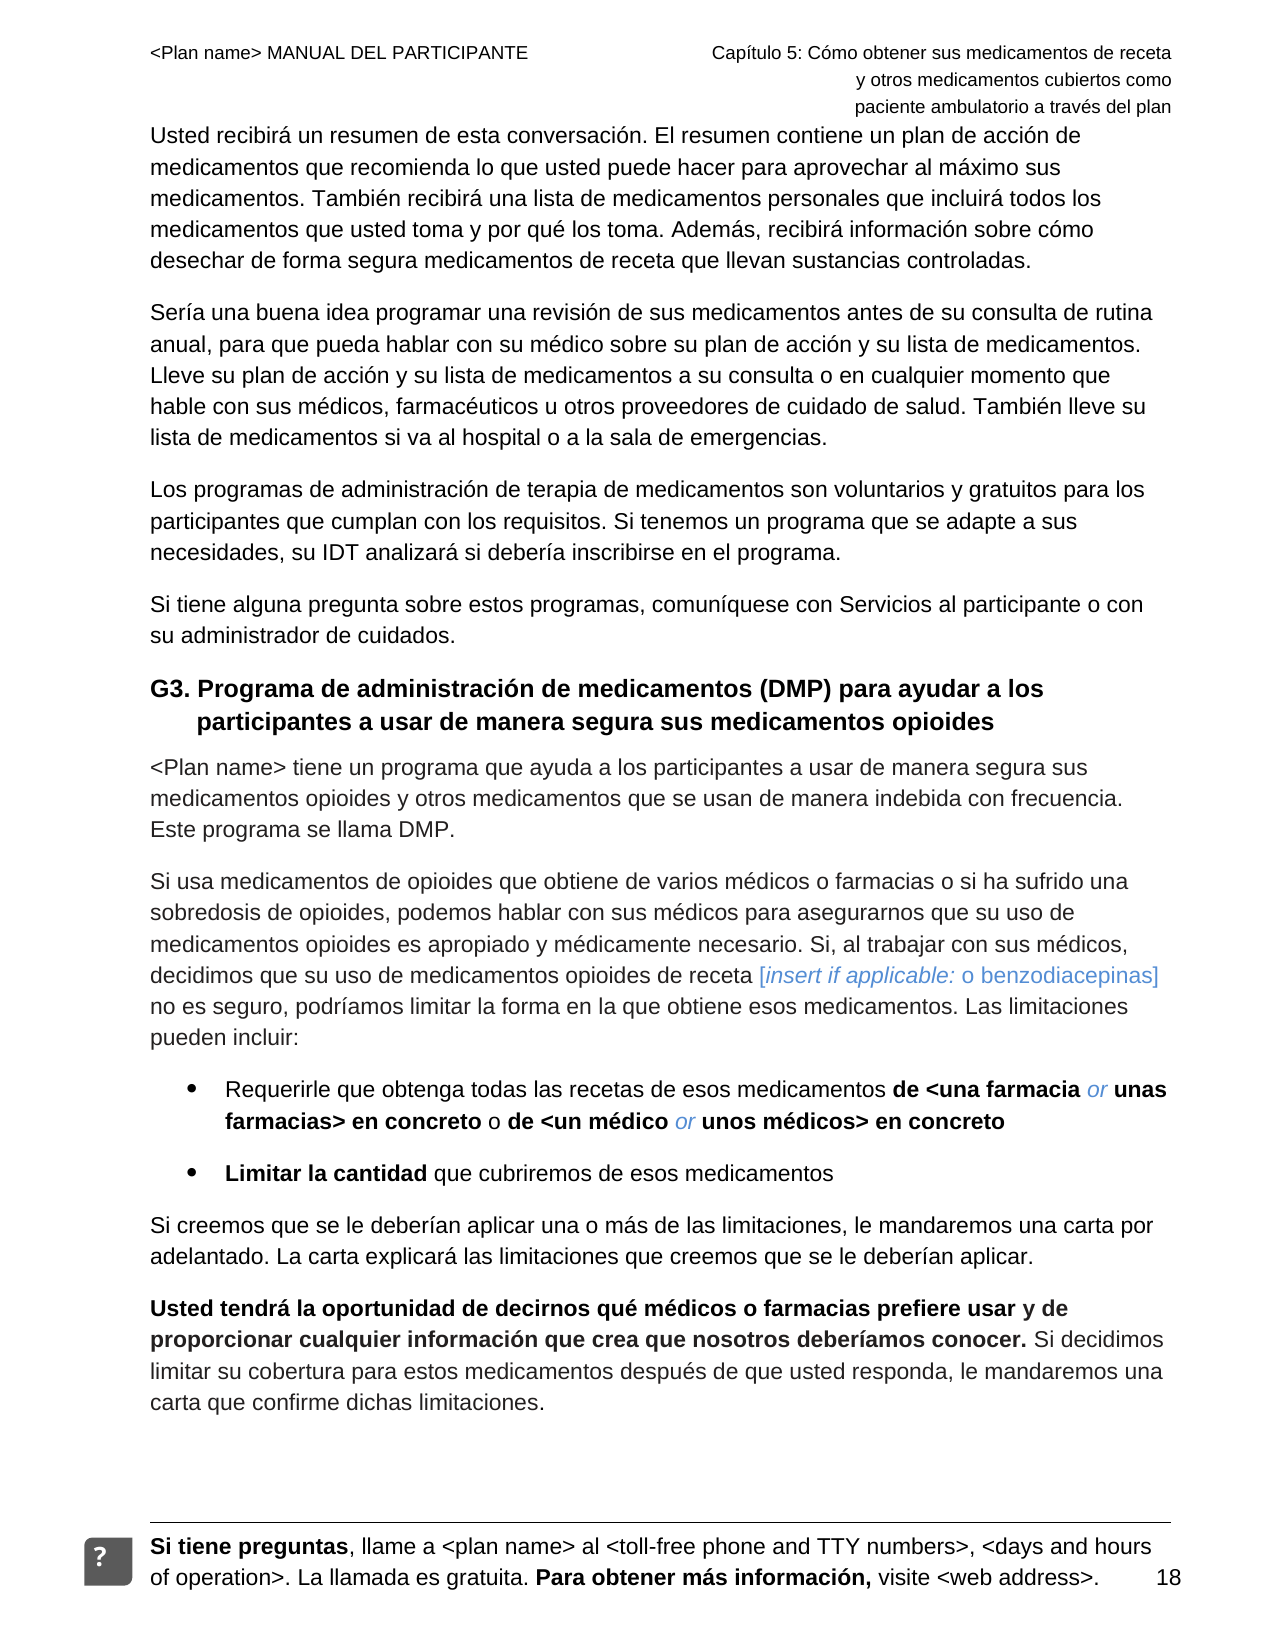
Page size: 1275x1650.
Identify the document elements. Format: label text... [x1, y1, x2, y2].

list Limitar la cantidad que cubriremos de esos medicamentos [187, 1156, 1171, 1187]
text Sería una buena idea programar una revisión de sus medicamentos antes de su consulta de rutina anual, para que pueda hablar con su médico sobre su plan de acción y su lista de medicamentos. Lleve su plan de acción y su lista de medicamentos a su consulta o en cualquier momento que hable con sus médicos, farmacéuticos u otros proveedores de cuidado de salud. También lleve su lista de medicamentos si va al hospital o a la sala de emergencias. [150, 296, 1171, 452]
text Si tiene alguna pregunta sobre estos programas, comuníquese con Servicios al participante o con su administrador de cuidados. [150, 587, 1171, 650]
text Usted tendrá la oportunidad de decirnos qué médicos o farmacias prefiere usar y de proporcionar cualquier información que crea que nosotros deberíamos conocer. Si decidimos limitar su cobertura para estos medicamentos después de que usted responda, le mandaremos una carta que confirme dichas limitaciones. [150, 1292, 1171, 1417]
text Usted recibirá un resumen de esta conversación. El resumen contiene un plan de acción de medicamentos que recomienda lo que usted puede hacer para aprovechar al máximo sus medicamentos. También recibirá una lista de medicamentos personales que incluirá todos los medicamentos que usted toma y por qué los toma. Además, recibirá información sobre cómo desechar de forma segura medicamentos de receta que llevan sustancias controladas. [150, 119, 1171, 275]
text <Plan name> tiene un programa que ayuda a los participantes a usar de manera segura sus medicamentos opioides y otros medicamentos que se usan de manera indebida con frecuencia. Este programa se llama DMP. [150, 750, 1171, 844]
text Los programas de administración de terapia de medicamentos son voluntarios y gratuitos para los participantes que cumplan con los requisitos. Si tenemos un programa que se adapte a sus necesidades, su IDT analizará si debería inscribirse en el programa. [150, 473, 1171, 567]
subtitle G3. Programa de administración de medicamentos (DMP) para ayudar a los participantes a usar de manera segura sus medicamentos opioides [150, 671, 1096, 737]
text Si usa medicamentos de opioides que obtiene de varios médicos o farmacias o si ha sufrido una sobredosis de opioides, podemos hablar con sus médicos para asegurarnos que su uso de medicamentos opioides es apropiado y médicamente necesario. Si, al trabajar con sus médicos, decidimos que su uso de medicamentos opioides de receta [insert if applicable: o benzodiacepinas] no es seguro, podríamos limitar la forma en la que obtiene esos medicamentos. Las limitaciones pueden incluir: [150, 864, 1171, 1052]
text Si creemos que se le deberían aplicar una o más de las limitaciones, le mandaremos una carta por adelantado. La carta explicará las limitaciones que creemos que se le deberían aplicar. [150, 1208, 1171, 1271]
list Requerirle que obtenga todas las recetas de esos medicamentos de <una farmacia or unas farmacias> en concreto o de <un médico or unos médicos> en concreto [187, 1073, 1171, 1135]
